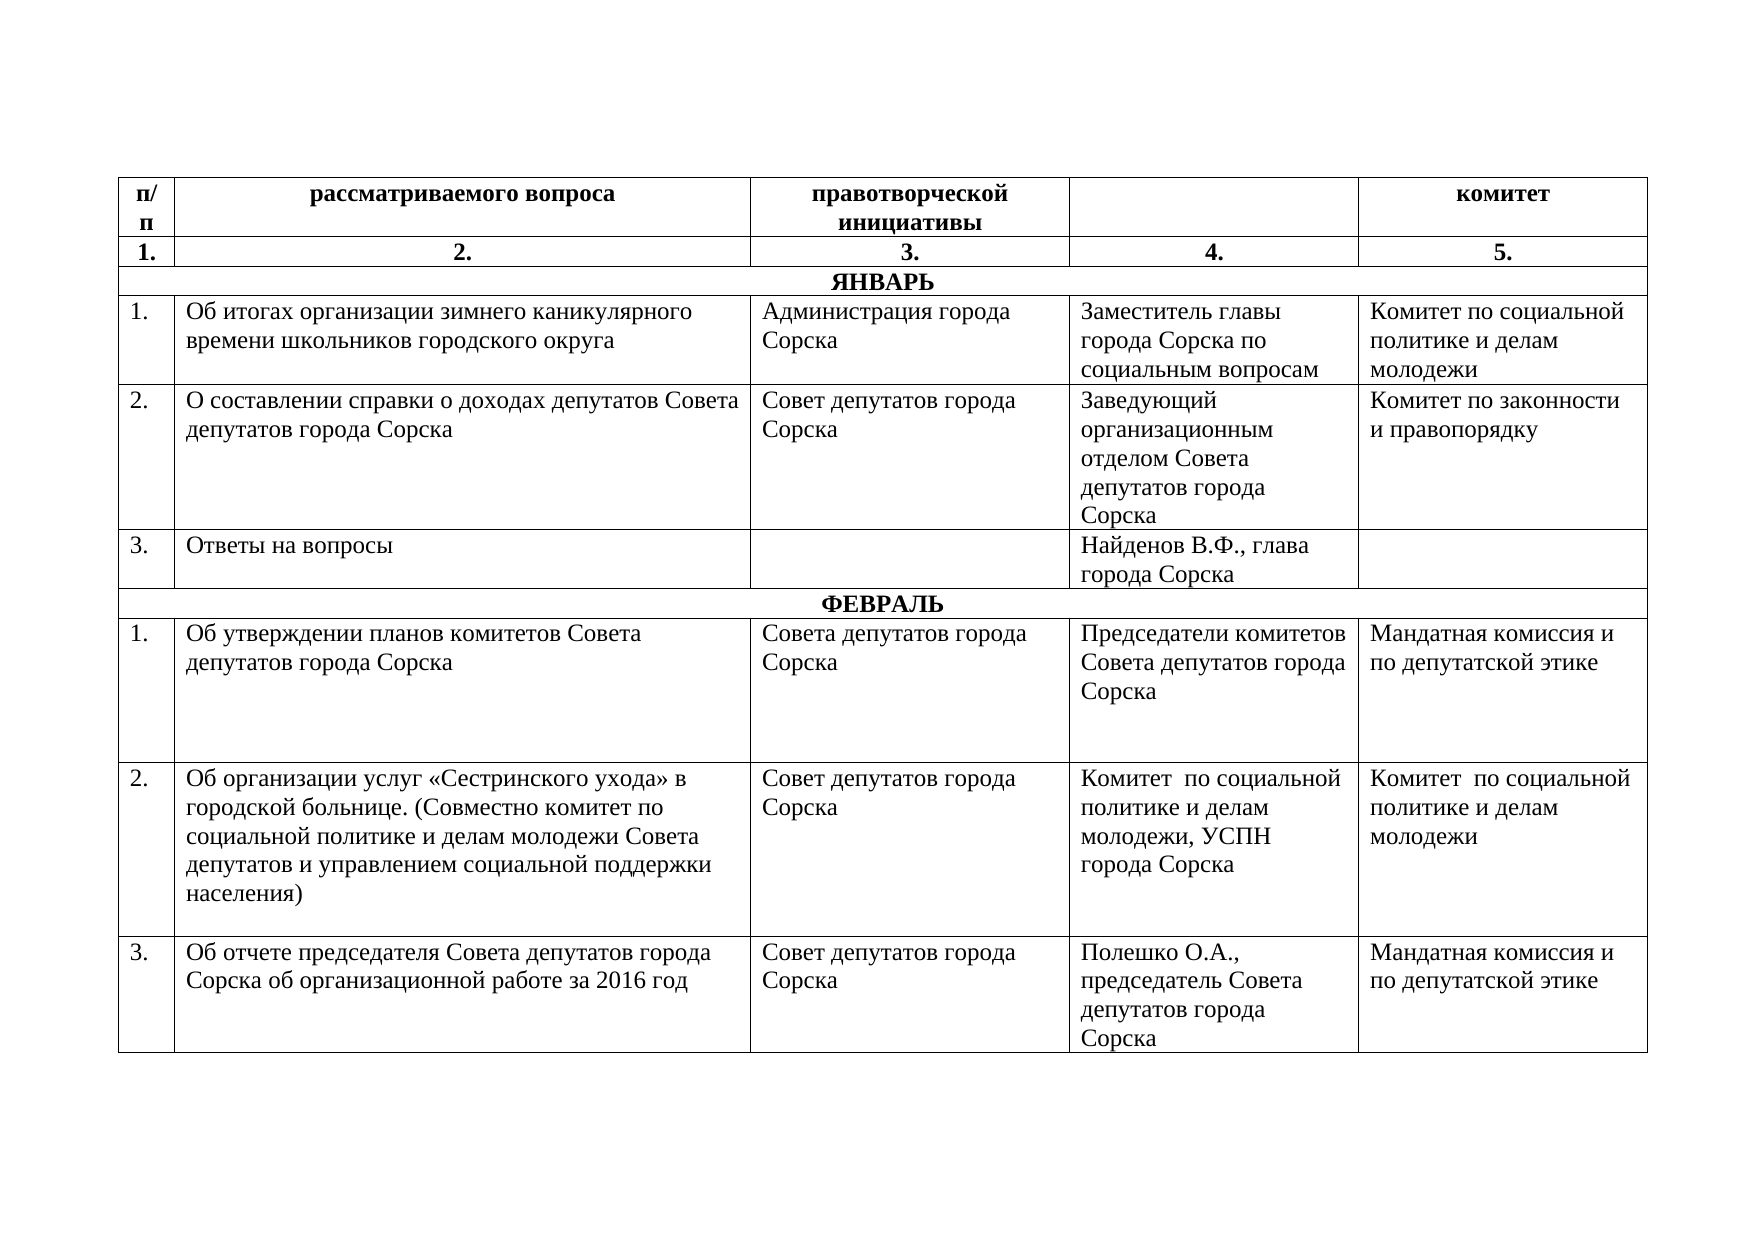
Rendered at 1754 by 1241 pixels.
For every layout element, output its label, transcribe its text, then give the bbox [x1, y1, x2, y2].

table_cell 2. [119, 763, 174, 936]
table_cell Заведующий организационным отделом Совета депутатов города Сорска [1070, 385, 1358, 529]
table_cell 1. [119, 237, 174, 266]
table_cell Комитет по социальной политике и делам молодежи [1359, 763, 1647, 936]
table_cell [1359, 530, 1647, 588]
table_cell Об итогах организации зимнего каникулярного времени школьников городского округа [175, 296, 750, 384]
table_cell 4. [1070, 237, 1358, 266]
table_cell 3. [119, 937, 174, 1052]
table_cell Комитет по законности и правопорядку [1359, 385, 1647, 529]
table_cell Комитет по социальной политике и делам молодежи [1359, 296, 1647, 384]
table_cell Об отчете председателя Совета депутатов города Сорска об организационной работе за 2016 год [175, 937, 750, 1052]
table_cell ЯНВАРЬ [119, 267, 1647, 295]
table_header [175, 178, 750, 236]
table_cell 3. [119, 530, 174, 588]
table_header Докладчик [1070, 178, 1358, 236]
table_cell Совет депутатов города Сорска [751, 763, 1069, 936]
table_cell Мандатная комиссия и по депутатской этике [1359, 937, 1647, 1052]
table_cell [751, 530, 1069, 588]
table_cell Об организации услуг «Сестринского ухода» в городской больнице. (Совместно комитет по социальной политике и делам молодежи Совета депутатов и управлением социальной поддержки населения) [175, 763, 750, 936]
table_header № п/п [119, 178, 174, 236]
table_cell 1. [119, 619, 174, 762]
table_cell 3. [751, 237, 1069, 266]
table_cell 2. [119, 385, 174, 529]
table_cell Совет депутатов города Сорска [751, 385, 1069, 529]
table_cell Найденов В.Ф., глава города Сорска [1070, 530, 1358, 588]
table_cell Совета депутатов города Сорска [751, 619, 1069, 762]
table_cell Ответы на вопросы [175, 530, 750, 588]
table_cell Заместитель главы города Сорска по социальным вопросам [1070, 296, 1358, 384]
table_cell Совет депутатов города Сорска [751, 937, 1069, 1052]
table_cell 5. [1359, 237, 1647, 266]
table_cell Администрация города Сорска [751, 296, 1069, 384]
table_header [1359, 178, 1647, 236]
table_cell О составлении справки о доходах депутатов Совета депутатов города Сорска [175, 385, 750, 529]
table_cell ФЕВРАЛЬ [119, 589, 1647, 617]
table_cell 1. [119, 296, 174, 384]
table_cell Председатели комитетов Совета депутатов города Сорска [1070, 619, 1358, 762]
table_cell Полешко О.А., председатель Совета депутатов города Сорска [1070, 937, 1358, 1052]
table_cell Комитет по социальной политике и делам молодежи, УСПН города Сорска [1070, 763, 1358, 936]
table_cell Мандатная комиссия и по депутатской этике [1359, 619, 1647, 762]
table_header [751, 178, 1069, 236]
table_cell 2. [175, 237, 750, 266]
table_cell Об утверждении планов комитетов Совета депутатов города Сорска [175, 619, 750, 762]
